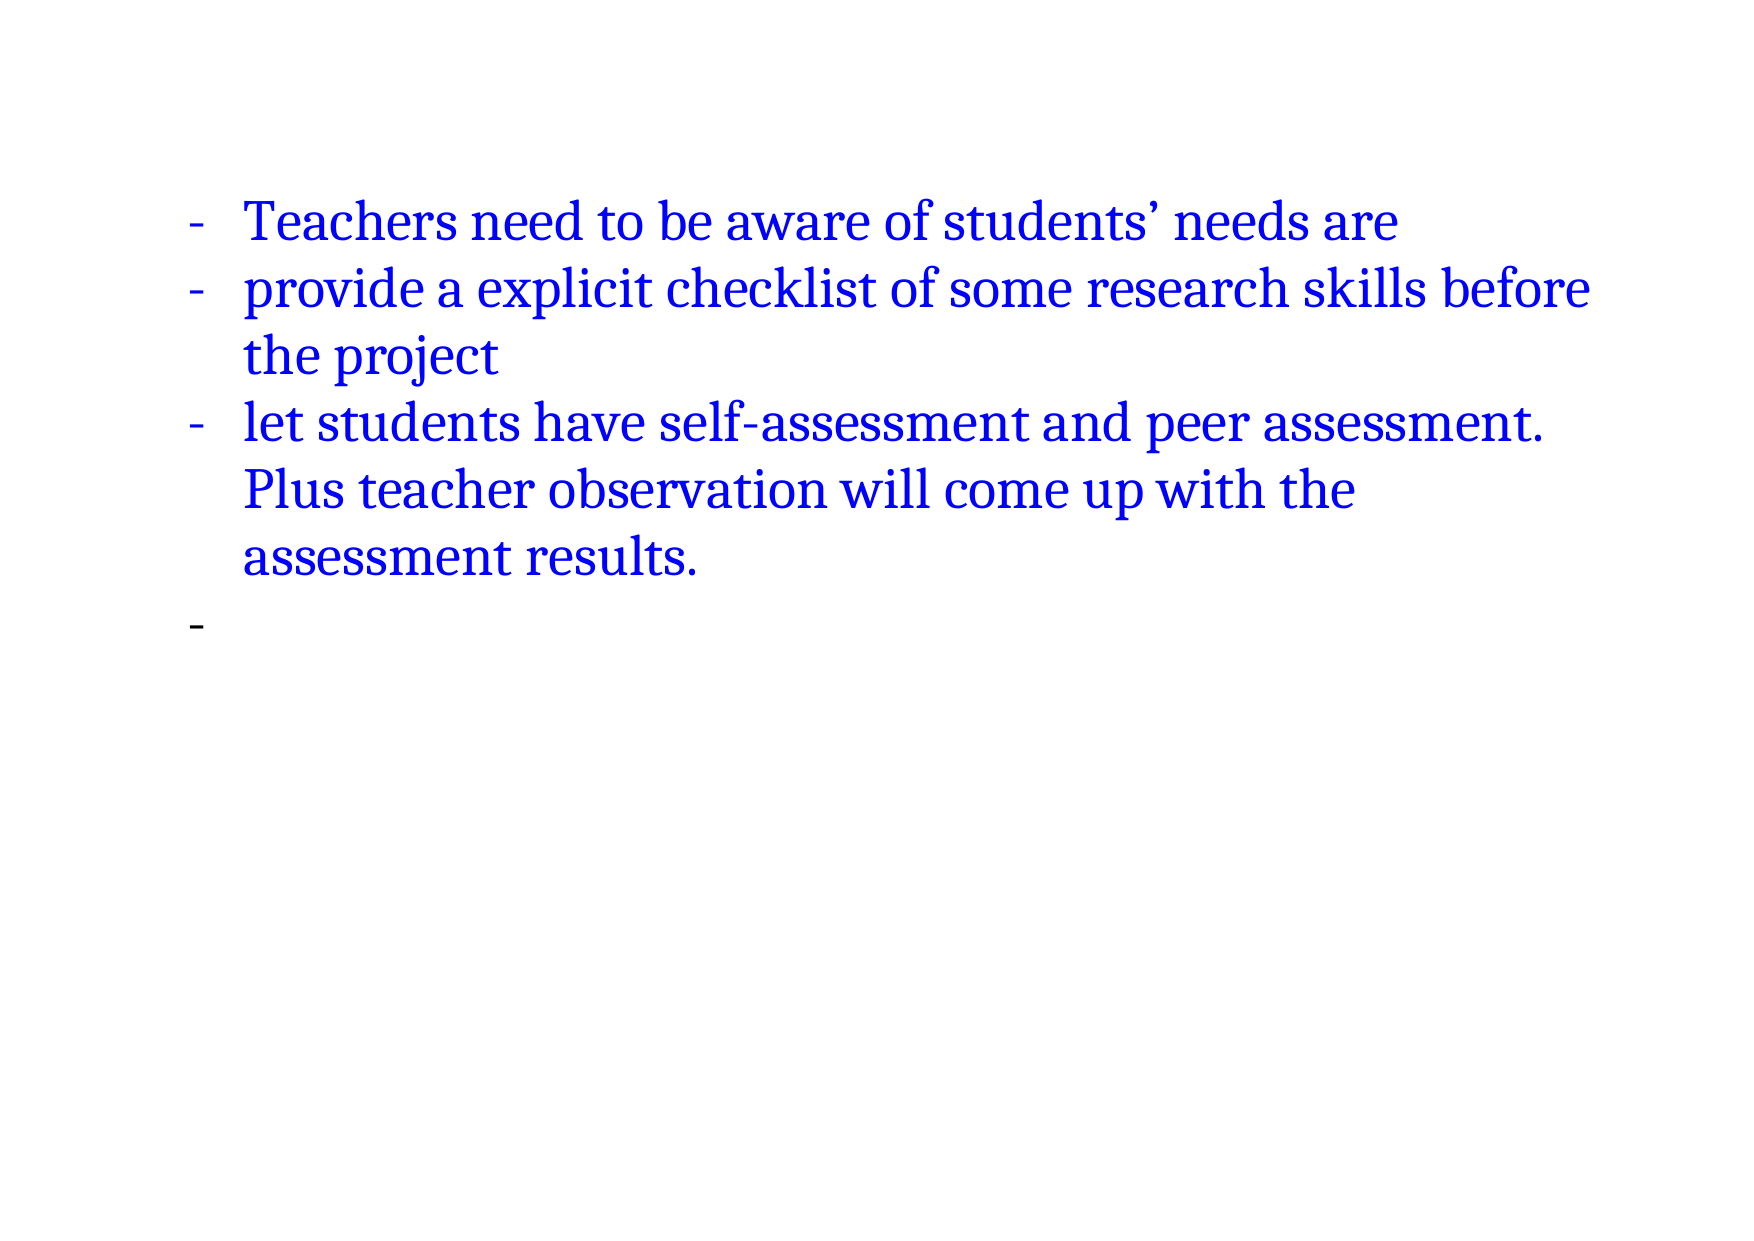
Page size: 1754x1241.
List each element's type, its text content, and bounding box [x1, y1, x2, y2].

list let students have self-assessment and peer assessment. Plus teacher observation will come up with the assessment results. [187, 389, 1604, 590]
list Teachers need to be aware of students’ needs are [187, 187, 1604, 254]
list provide a explicit checklist of some research skills before the project [187, 254, 1604, 389]
